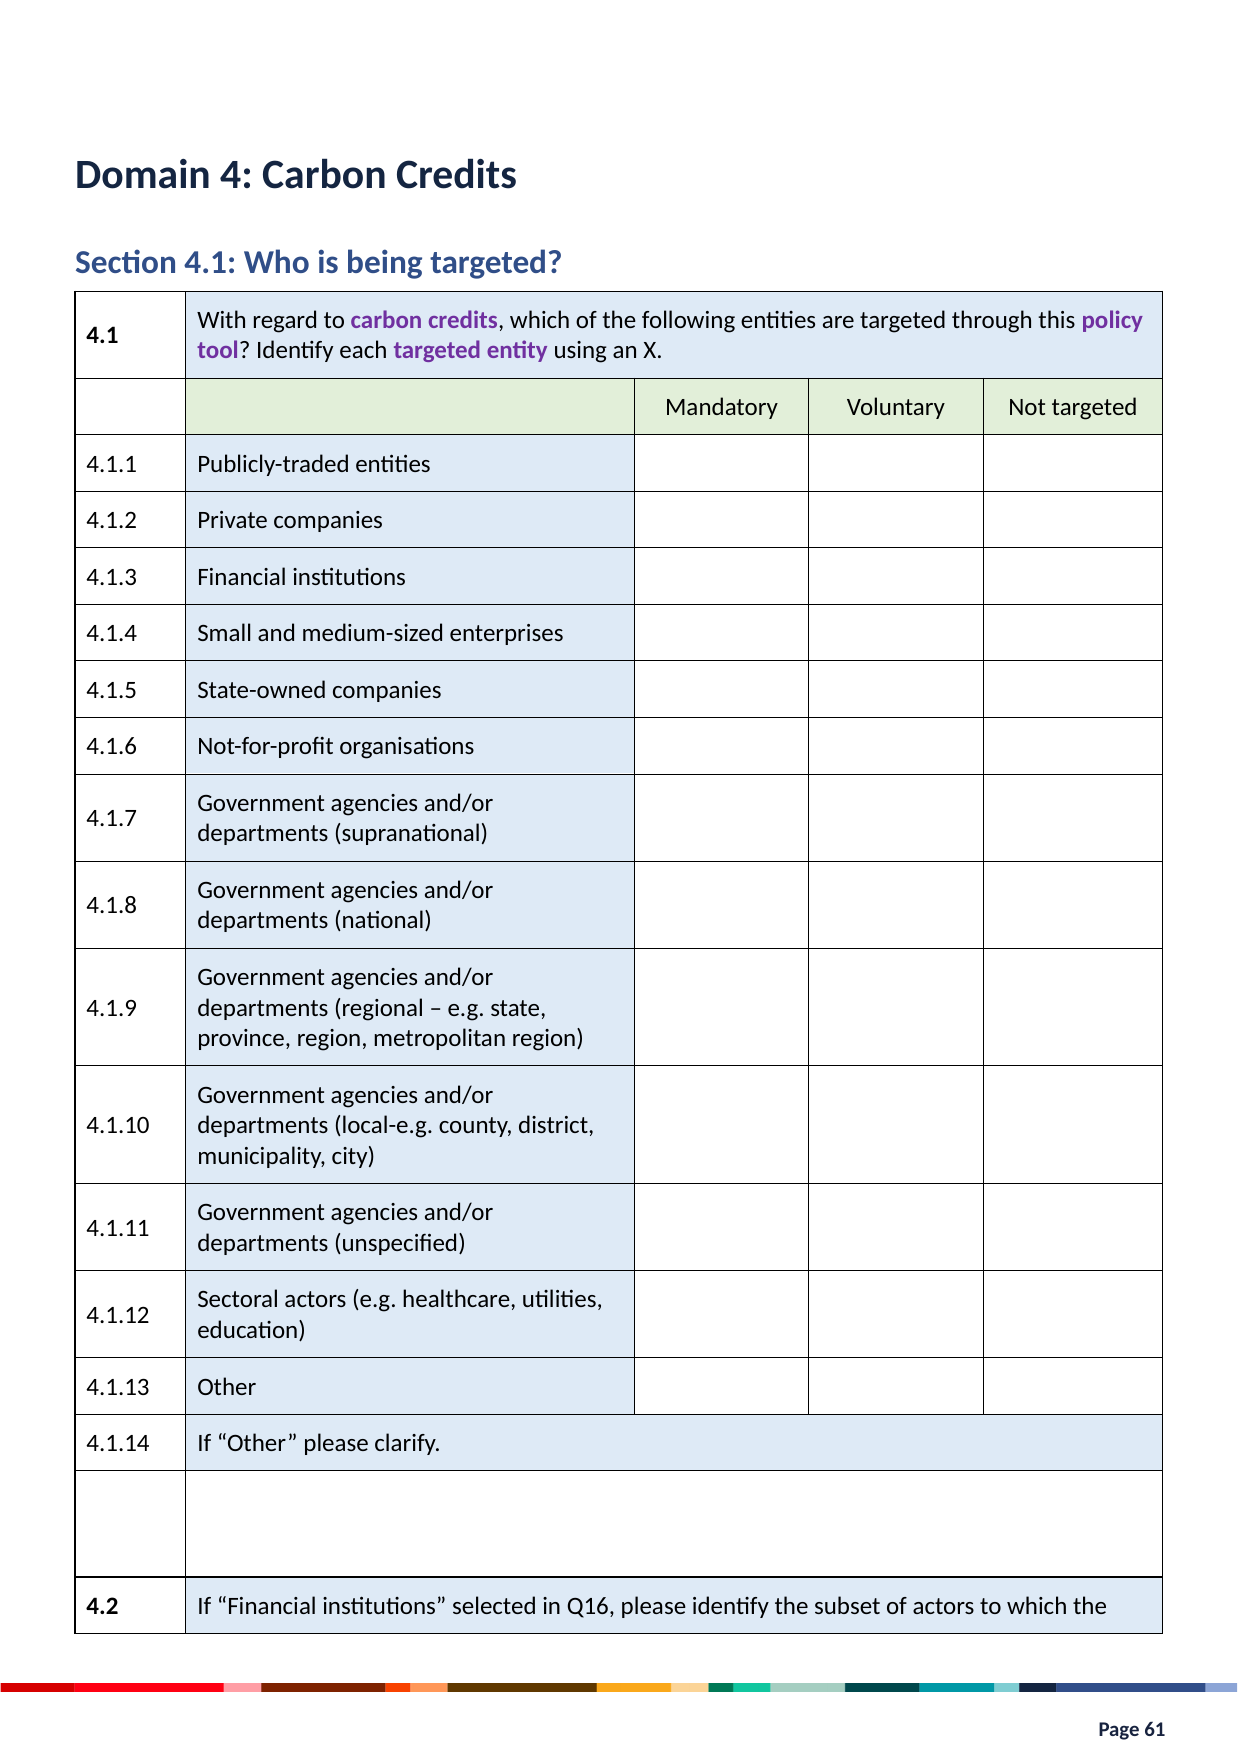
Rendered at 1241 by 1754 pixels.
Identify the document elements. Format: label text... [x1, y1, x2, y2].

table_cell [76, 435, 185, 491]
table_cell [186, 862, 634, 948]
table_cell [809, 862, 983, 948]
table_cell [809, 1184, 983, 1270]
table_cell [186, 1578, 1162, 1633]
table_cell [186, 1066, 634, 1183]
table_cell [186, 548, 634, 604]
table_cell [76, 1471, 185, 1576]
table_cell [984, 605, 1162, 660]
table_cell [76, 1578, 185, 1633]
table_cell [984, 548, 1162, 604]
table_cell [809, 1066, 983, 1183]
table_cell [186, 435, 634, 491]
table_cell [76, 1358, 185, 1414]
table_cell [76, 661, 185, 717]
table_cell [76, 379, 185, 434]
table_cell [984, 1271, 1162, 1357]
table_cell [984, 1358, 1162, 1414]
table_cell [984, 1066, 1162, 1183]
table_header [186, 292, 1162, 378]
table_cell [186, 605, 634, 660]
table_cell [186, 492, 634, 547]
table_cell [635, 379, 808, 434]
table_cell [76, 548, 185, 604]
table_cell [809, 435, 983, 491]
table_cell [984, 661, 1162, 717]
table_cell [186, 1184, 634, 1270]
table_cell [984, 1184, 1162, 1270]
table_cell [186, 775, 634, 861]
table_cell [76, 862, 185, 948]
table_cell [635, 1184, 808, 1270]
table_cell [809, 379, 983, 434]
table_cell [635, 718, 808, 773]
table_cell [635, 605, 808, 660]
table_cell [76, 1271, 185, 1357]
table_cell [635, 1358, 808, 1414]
picture [0, 1683, 1236, 1692]
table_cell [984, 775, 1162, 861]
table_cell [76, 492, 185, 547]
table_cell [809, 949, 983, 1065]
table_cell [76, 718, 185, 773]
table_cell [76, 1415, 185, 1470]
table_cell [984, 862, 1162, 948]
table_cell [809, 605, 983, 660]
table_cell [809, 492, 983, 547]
subtitle Domain 4: Carbon Credits [75, 148, 1165, 199]
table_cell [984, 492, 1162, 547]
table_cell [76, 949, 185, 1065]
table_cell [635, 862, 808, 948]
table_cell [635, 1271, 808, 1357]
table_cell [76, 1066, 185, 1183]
subtitle Section 4.1: Who is being targeted? [75, 241, 1165, 282]
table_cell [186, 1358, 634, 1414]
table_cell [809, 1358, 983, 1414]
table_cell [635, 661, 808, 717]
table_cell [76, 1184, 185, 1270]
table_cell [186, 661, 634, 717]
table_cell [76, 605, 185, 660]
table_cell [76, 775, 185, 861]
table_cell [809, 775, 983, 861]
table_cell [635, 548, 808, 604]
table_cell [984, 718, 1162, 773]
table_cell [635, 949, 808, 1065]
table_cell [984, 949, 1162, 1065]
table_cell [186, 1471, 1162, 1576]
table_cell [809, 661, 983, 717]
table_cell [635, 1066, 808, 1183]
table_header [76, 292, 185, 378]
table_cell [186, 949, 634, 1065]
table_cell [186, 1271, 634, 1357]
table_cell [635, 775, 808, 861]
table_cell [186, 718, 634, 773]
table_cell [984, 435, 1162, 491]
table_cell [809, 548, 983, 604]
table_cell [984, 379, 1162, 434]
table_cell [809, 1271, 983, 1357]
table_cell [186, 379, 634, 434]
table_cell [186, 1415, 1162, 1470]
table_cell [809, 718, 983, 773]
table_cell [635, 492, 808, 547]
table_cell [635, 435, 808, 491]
